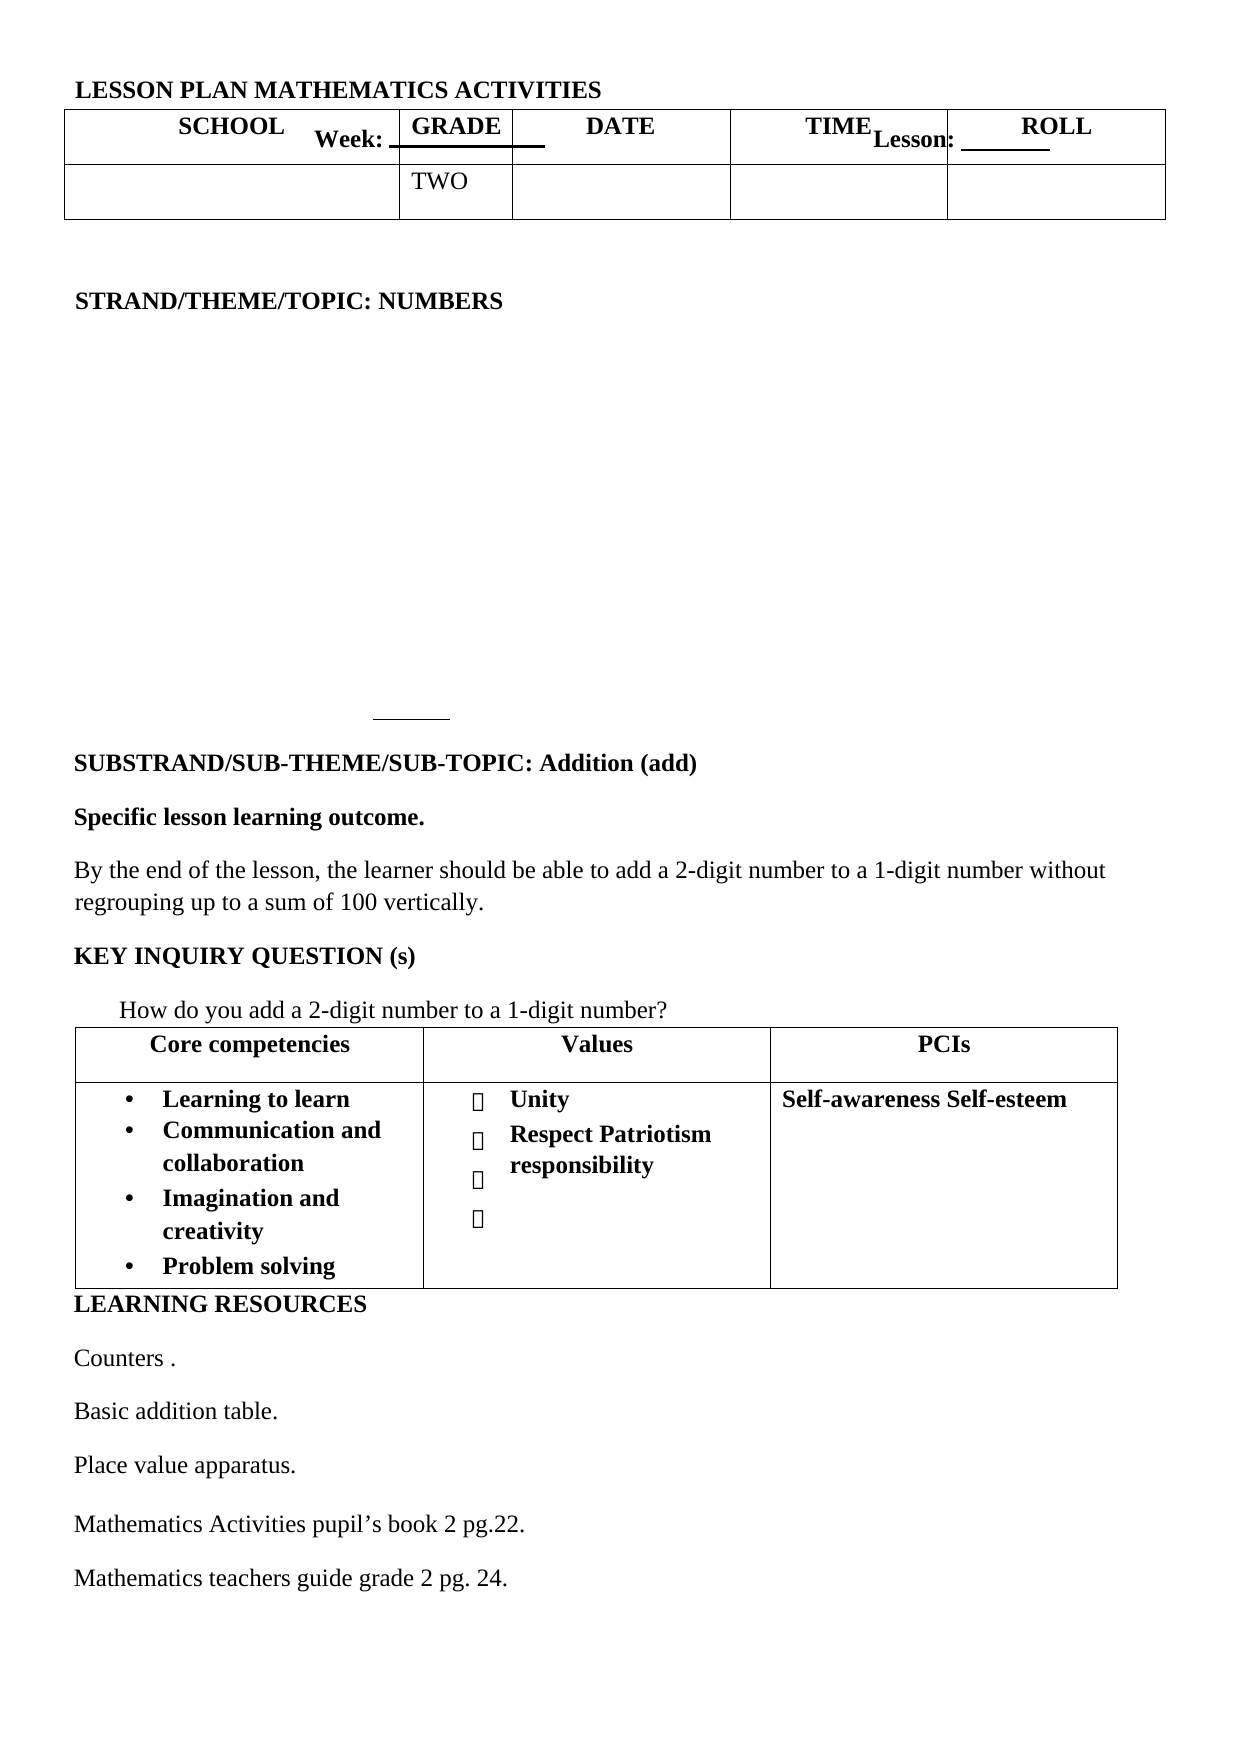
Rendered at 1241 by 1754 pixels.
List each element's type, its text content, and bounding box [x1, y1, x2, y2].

table_cell     [424, 1083, 509, 1288]
text SUBSTRAND/SUB-THEME/SUB-TOPIC: Addition (add) [73, 748, 988, 777]
text KEY INQUIRY QUESTION (s) [73, 941, 988, 970]
text Basic addition table. [73, 1396, 1153, 1425]
text Place value apparatus. [73, 1450, 1153, 1479]
text By the end of the lesson, the learner should be able to add a 2-digit number to a 1-digit number without regrouping up to a sum of 100 vertically. [73, 855, 1153, 916]
table_header Values [509, 1028, 770, 1082]
text Specific lesson learning outcome. [73, 802, 988, 830]
table_cell Learning to learn Communication and collaboration Imagination and creativity Problem solving [76, 1083, 423, 1288]
table_cell Unity Respect Patriotism responsibility [509, 1083, 770, 1288]
text How do you add a 2-digit number to a 1-digit number? [113, 995, 1153, 1023]
text Mathematics teachers guide grade 2 pg. 24. [73, 1563, 1153, 1592]
table_header PCIs [771, 1028, 1117, 1082]
table_cell Self-awareness Self-esteem [771, 1083, 1117, 1288]
table_header [424, 1028, 509, 1082]
text Counters . [73, 1343, 1153, 1371]
text Mathematics Activities pupil’s book 2 pg.22. [73, 1509, 1153, 1538]
text LEARNING RESOURCES [73, 1289, 988, 1318]
table_header Core competencies [76, 1028, 423, 1082]
